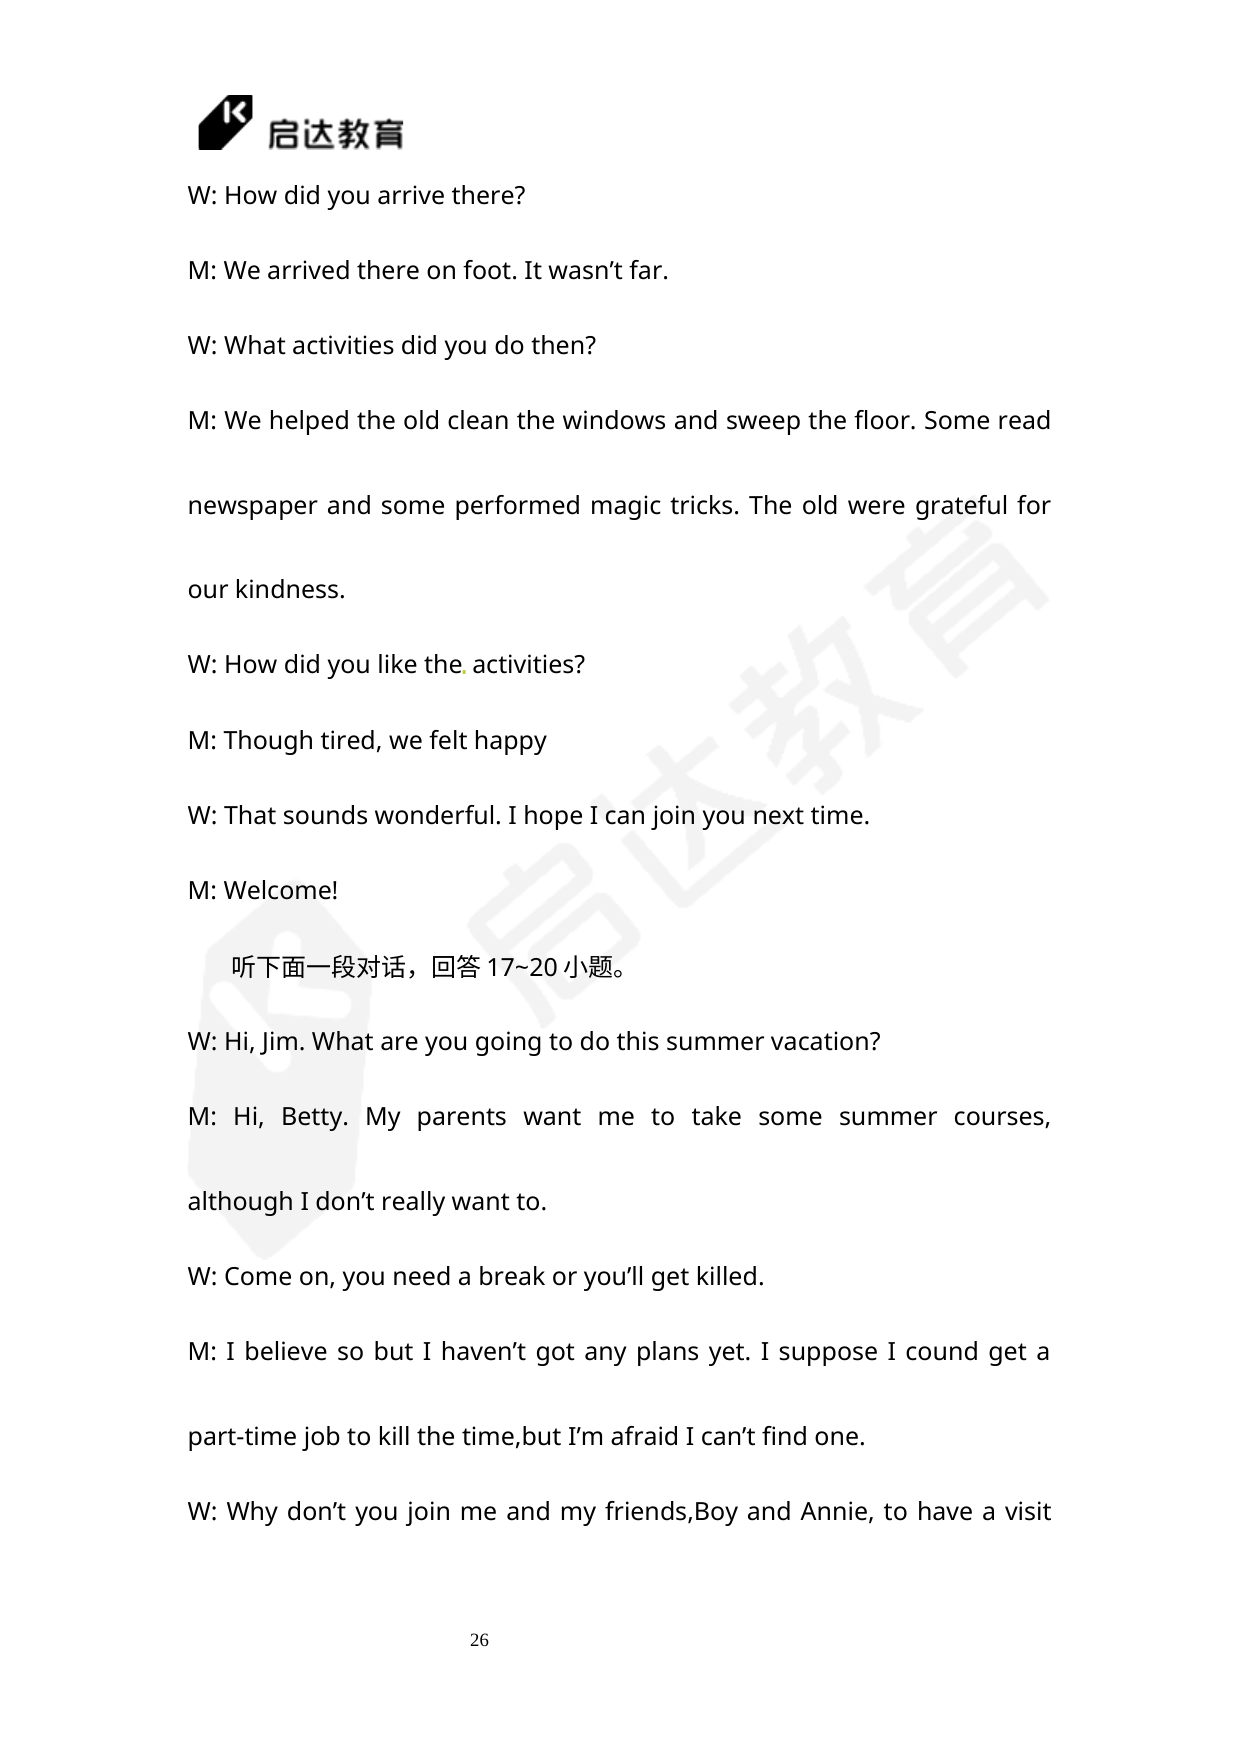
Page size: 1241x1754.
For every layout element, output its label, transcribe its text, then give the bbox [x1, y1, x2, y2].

text M: Welcome! [187, 857, 1053, 922]
text M: Though tired, we felt happy [187, 707, 1053, 772]
picture [198, 95, 404, 150]
text M: I believe so but I haven’t got any plans yet. I suppose I cound get a part-time job to kill the time,but I’m afraid I can’t find one. [187, 1318, 1053, 1468]
text W: What activities did you do then? [187, 312, 1053, 377]
text 听下面一段对话，回答17~20小题。 [187, 933, 1053, 998]
text W: That sounds wonderful. I hope I can join you next time. [187, 782, 1053, 847]
text M: We helped the old clean the windows and sweep the floor. Some read newspaper and some performed magic tricks. The old were grateful for our kindness. [187, 388, 1053, 622]
text M: We arrived there on foot. It wasn’t far. [187, 237, 1053, 302]
text M: Hi, Betty. My parents want me to take some summer courses, although I don’t really want to. [187, 1084, 1053, 1233]
text W: Hi, Jim. What are you going to do this summer vacation? [187, 1008, 1053, 1073]
text W: Why don’t you join me and my friends,Boy and Annie, to have a visit around Wuhan by bike? [187, 1478, 1053, 1543]
text W: How did you like the activities? [187, 632, 1053, 697]
text W: Come on, you need a break or you’ll get killed. [187, 1243, 1053, 1308]
text W: How did you arrive there? [187, 162, 1053, 227]
